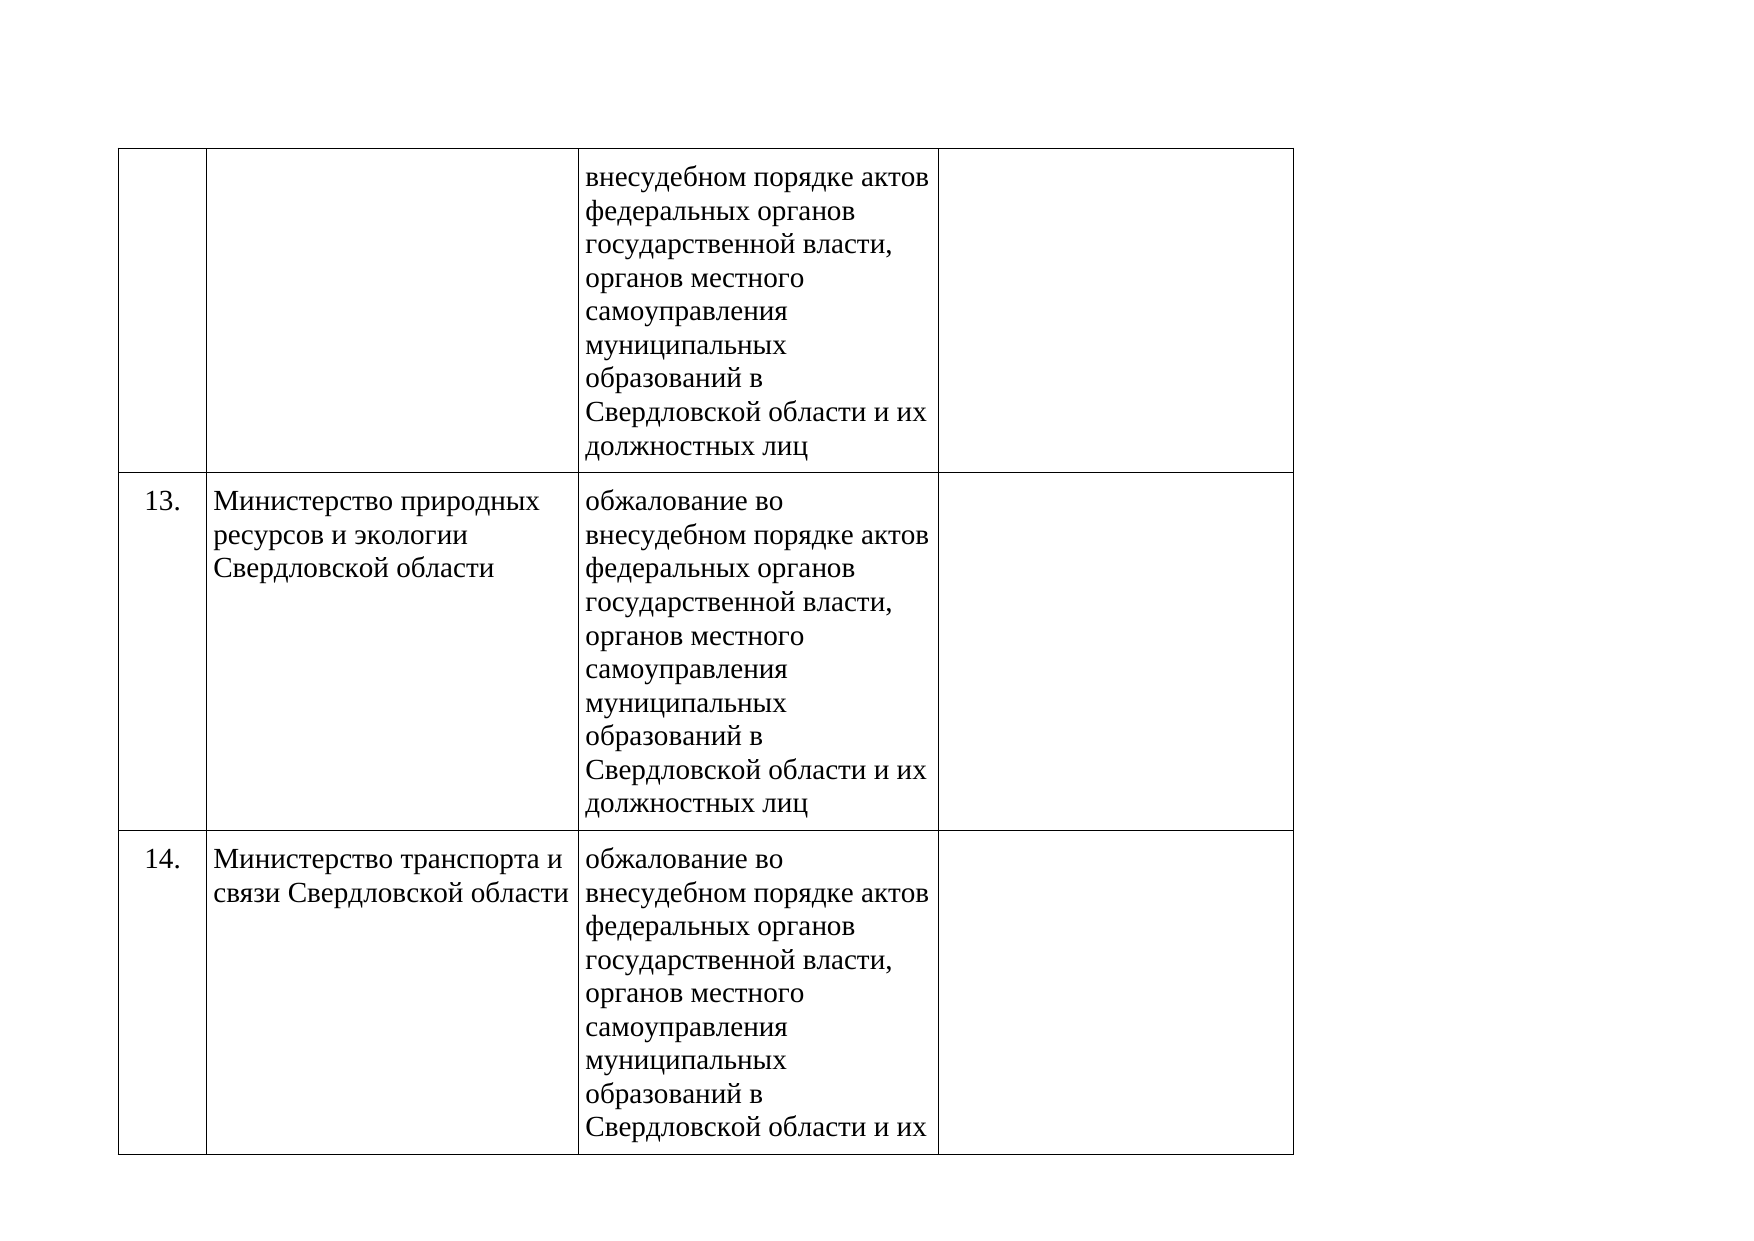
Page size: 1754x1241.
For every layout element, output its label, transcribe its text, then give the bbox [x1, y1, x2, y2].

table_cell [579, 831, 938, 1154]
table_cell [207, 831, 578, 1154]
table_cell Министерство природных ресурсов и экологии Свердловской области [207, 473, 578, 829]
table_cell 13. [119, 473, 206, 829]
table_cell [579, 149, 938, 472]
table_cell [939, 473, 1293, 829]
table_cell 14. [119, 831, 206, 1154]
table_cell [939, 831, 1293, 1154]
table_cell [939, 149, 1293, 472]
